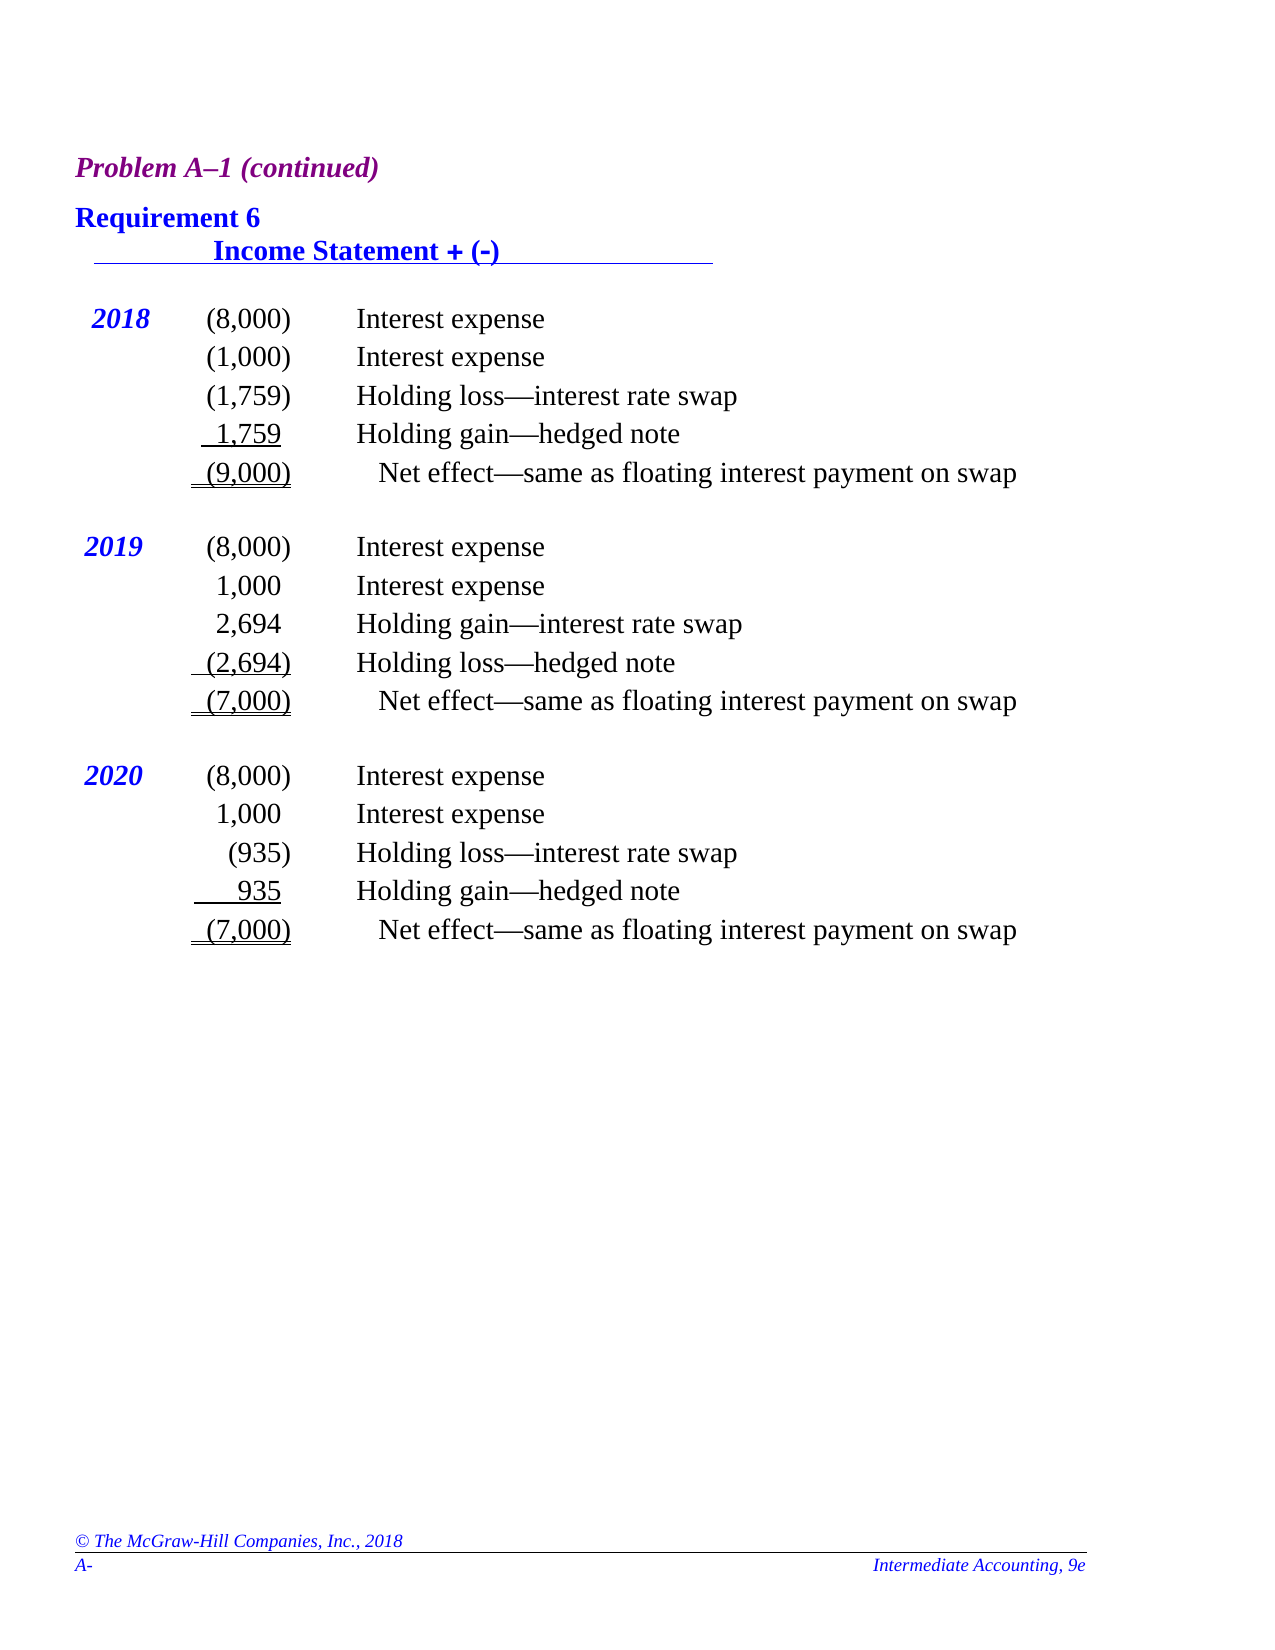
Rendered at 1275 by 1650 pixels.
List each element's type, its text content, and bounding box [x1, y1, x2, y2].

text 2019 (8,000) Interest expense [75, 529, 1076, 563]
text (1,000) Interest expense [75, 339, 1076, 373]
text (7,000) Net effect—same as floating interest payment on swap [75, 683, 1076, 717]
text 1,000 Interest expense [75, 796, 1076, 830]
text (7,000) Net effect—same as floating interest payment on swap [75, 912, 1076, 945]
text (1,759) Holding loss—interest rate swap [75, 378, 1076, 411]
text 935 Holding gain—hedged note [75, 873, 1076, 907]
text Requirement 6 [75, 183, 1087, 233]
text (2,694) Holding loss—hedged note [75, 645, 1076, 678]
text 2018 (8,000) Interest expense [75, 301, 1076, 334]
text (9,000) Net effect—same as floating interest payment on swap [75, 455, 1076, 488]
text (935) Holding loss—interest rate swap [75, 835, 1076, 868]
text Problem A–1 (continued) [75, 150, 1087, 183]
text Income Statement () [75, 233, 1076, 267]
text 1,000 Interest expense [75, 568, 1076, 601]
text 2020 (8,000) Interest expense [75, 758, 1076, 791]
text 1,759 Holding gain—hedged note [75, 416, 1076, 450]
text 2,694 Holding gain—interest rate swap [75, 606, 1076, 640]
